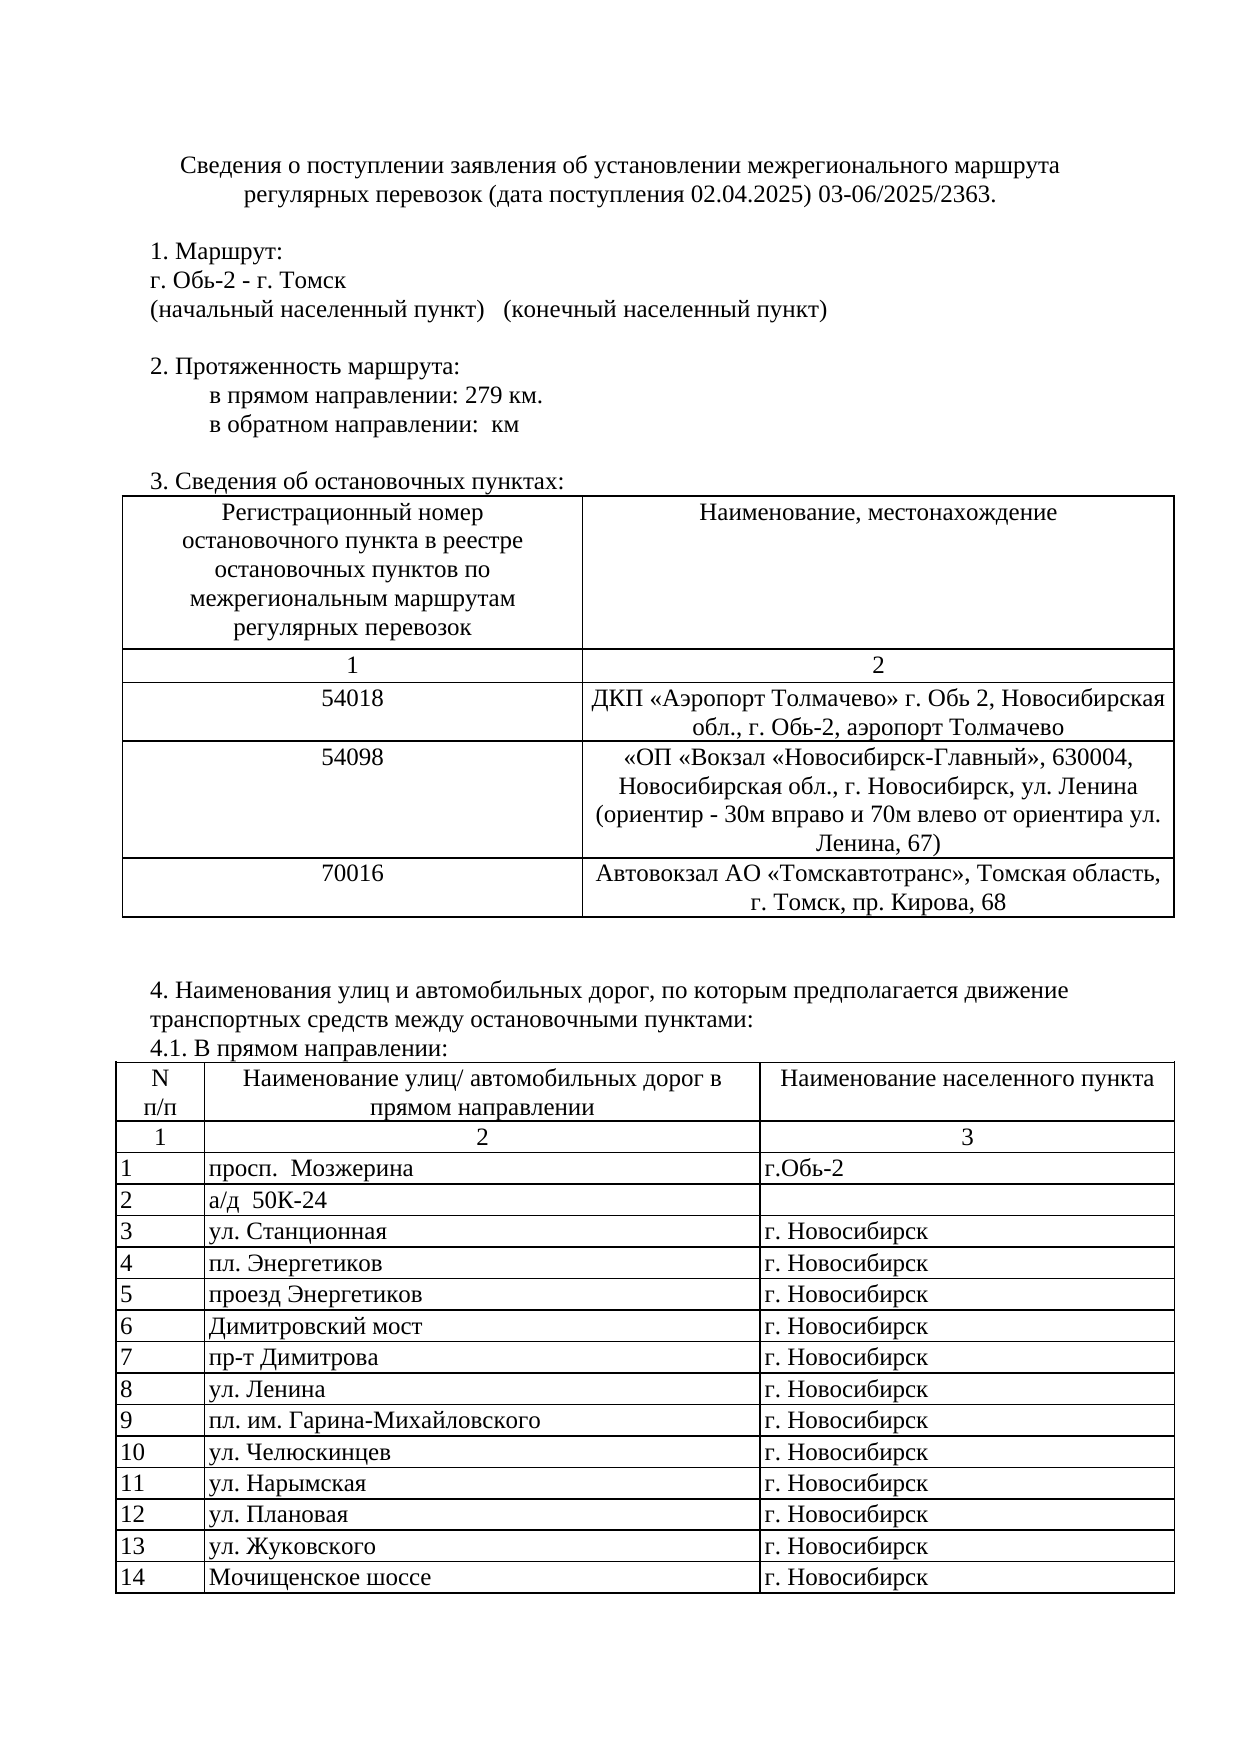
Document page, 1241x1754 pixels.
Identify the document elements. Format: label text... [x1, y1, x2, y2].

table_cell г. Новосибирск [761, 1562, 1174, 1592]
table_cell г. Новосибирск [761, 1531, 1174, 1561]
table_header N п/п [117, 1063, 204, 1120]
table_cell проезд Энергетиков [205, 1279, 759, 1309]
table_cell 2 [117, 1185, 204, 1215]
table_cell г. Новосибирск [761, 1437, 1174, 1466]
table_header Наименование населенного пункта [761, 1063, 1174, 1120]
table_cell «ОП «Вокзал «Новосибирск-Главный», 630004, Новосибирская обл., г. Новосибирск, ул. Ленина (ориентир - 30м вправо и 70м влево от ориентира ул. Ленина, 67) [583, 742, 1173, 857]
table_cell г. Новосибирск [761, 1500, 1174, 1529]
table_cell 13 [117, 1531, 204, 1561]
text (начальный населенный пункт) (конечный населенный пункт) [150, 294, 1090, 322]
table_cell пл. Энергетиков [205, 1248, 759, 1278]
text 3. Сведения об остановочных пунктах: [150, 466, 1090, 495]
table_cell г. Новосибирск [761, 1216, 1174, 1246]
table_cell г. Новосибирск [761, 1342, 1174, 1372]
table_cell 3 [761, 1122, 1174, 1152]
table_cell пр-т Димитрова [205, 1342, 759, 1372]
table_cell Димитровский мост [205, 1311, 759, 1341]
table_cell ул. Станционная [205, 1216, 759, 1246]
table_cell г.Обь-2 [761, 1153, 1174, 1183]
table_header Регистрационный номер остановочного пункта в реестре остановочных пунктов по межрегиональным маршрутам регулярных перевозок [123, 497, 582, 648]
table_cell 10 [117, 1437, 204, 1466]
table_cell 70016 [123, 859, 582, 916]
table_cell пл. им. Гарина-Михайловского [205, 1405, 759, 1435]
table_cell 9 [117, 1405, 204, 1435]
table_cell 14 [117, 1562, 204, 1592]
table_cell 54098 [123, 742, 582, 857]
table_cell Автовокзал АО «Томскавтотранс», Томская область, г. Томск, пр. Кирова, 68 [583, 859, 1173, 916]
text 2. Протяженность маршрута: [150, 351, 1090, 380]
table_cell 1 [117, 1153, 204, 1183]
text 1. Маршрут: [150, 236, 1090, 265]
table_cell Мочищенское шоссе [205, 1562, 759, 1592]
table_cell 11 [117, 1468, 204, 1498]
table_cell 2 [583, 650, 1173, 681]
text в обратном направлении: км [150, 409, 1090, 437]
table_cell г. Новосибирск [761, 1468, 1174, 1498]
table_cell 3 [117, 1216, 204, 1246]
table_cell [761, 1185, 1174, 1215]
table_cell г. Новосибирск [761, 1311, 1174, 1341]
table_cell ДКП «Аэропорт Толмачево» г. Обь 2, Новосибирская обл., г. Обь-2, аэропорт Толмачево [583, 683, 1173, 740]
table_cell 1 [117, 1122, 204, 1152]
table_cell 1 [123, 650, 582, 681]
table_cell 54018 [123, 683, 582, 740]
table_cell г. Новосибирск [761, 1374, 1174, 1403]
table_cell 7 [117, 1342, 204, 1372]
table_cell ул. Жуковского [205, 1531, 759, 1561]
table_cell ул. Челюскинцев [205, 1437, 759, 1466]
text в прямом направлении: 279 км. [150, 380, 1090, 409]
table_cell 6 [117, 1311, 204, 1341]
table_header Наименование улиц/ автомобильных дорог в прямом направлении [205, 1063, 759, 1120]
text г. Обь-2 - г. Томск [150, 265, 1090, 294]
table_cell просп. Мозжерина [205, 1153, 759, 1183]
table_header Наименование, местонахождение [583, 497, 1173, 648]
table_cell 5 [117, 1279, 204, 1309]
table_cell ул. Ленина [205, 1374, 759, 1403]
table_cell ул. Плановая [205, 1500, 759, 1529]
table_cell 2 [205, 1122, 759, 1152]
table_cell 8 [117, 1374, 204, 1403]
text Сведения о поступлении заявления об установлении межрегионального маршрута регулярных перевозок (дата поступления 02.04.2025) 03-06/2025/2363. [150, 150, 1090, 207]
table_cell 4 [117, 1248, 204, 1278]
table_cell г. Новосибирск [761, 1279, 1174, 1309]
table_cell а/д 50К-24 [205, 1185, 759, 1215]
table_cell г. Новосибирск [761, 1405, 1174, 1435]
table_cell г. Новосибирск [761, 1248, 1174, 1278]
text 4. Наименования улиц и автомобильных дорог, по которым предполагается движение транспортных средств между остановочными пунктами: [150, 975, 1090, 1033]
table_cell 12 [117, 1500, 204, 1529]
table_cell ул. Нарымская [205, 1468, 759, 1498]
text 4.1. В прямом направлении: [150, 1033, 1090, 1061]
